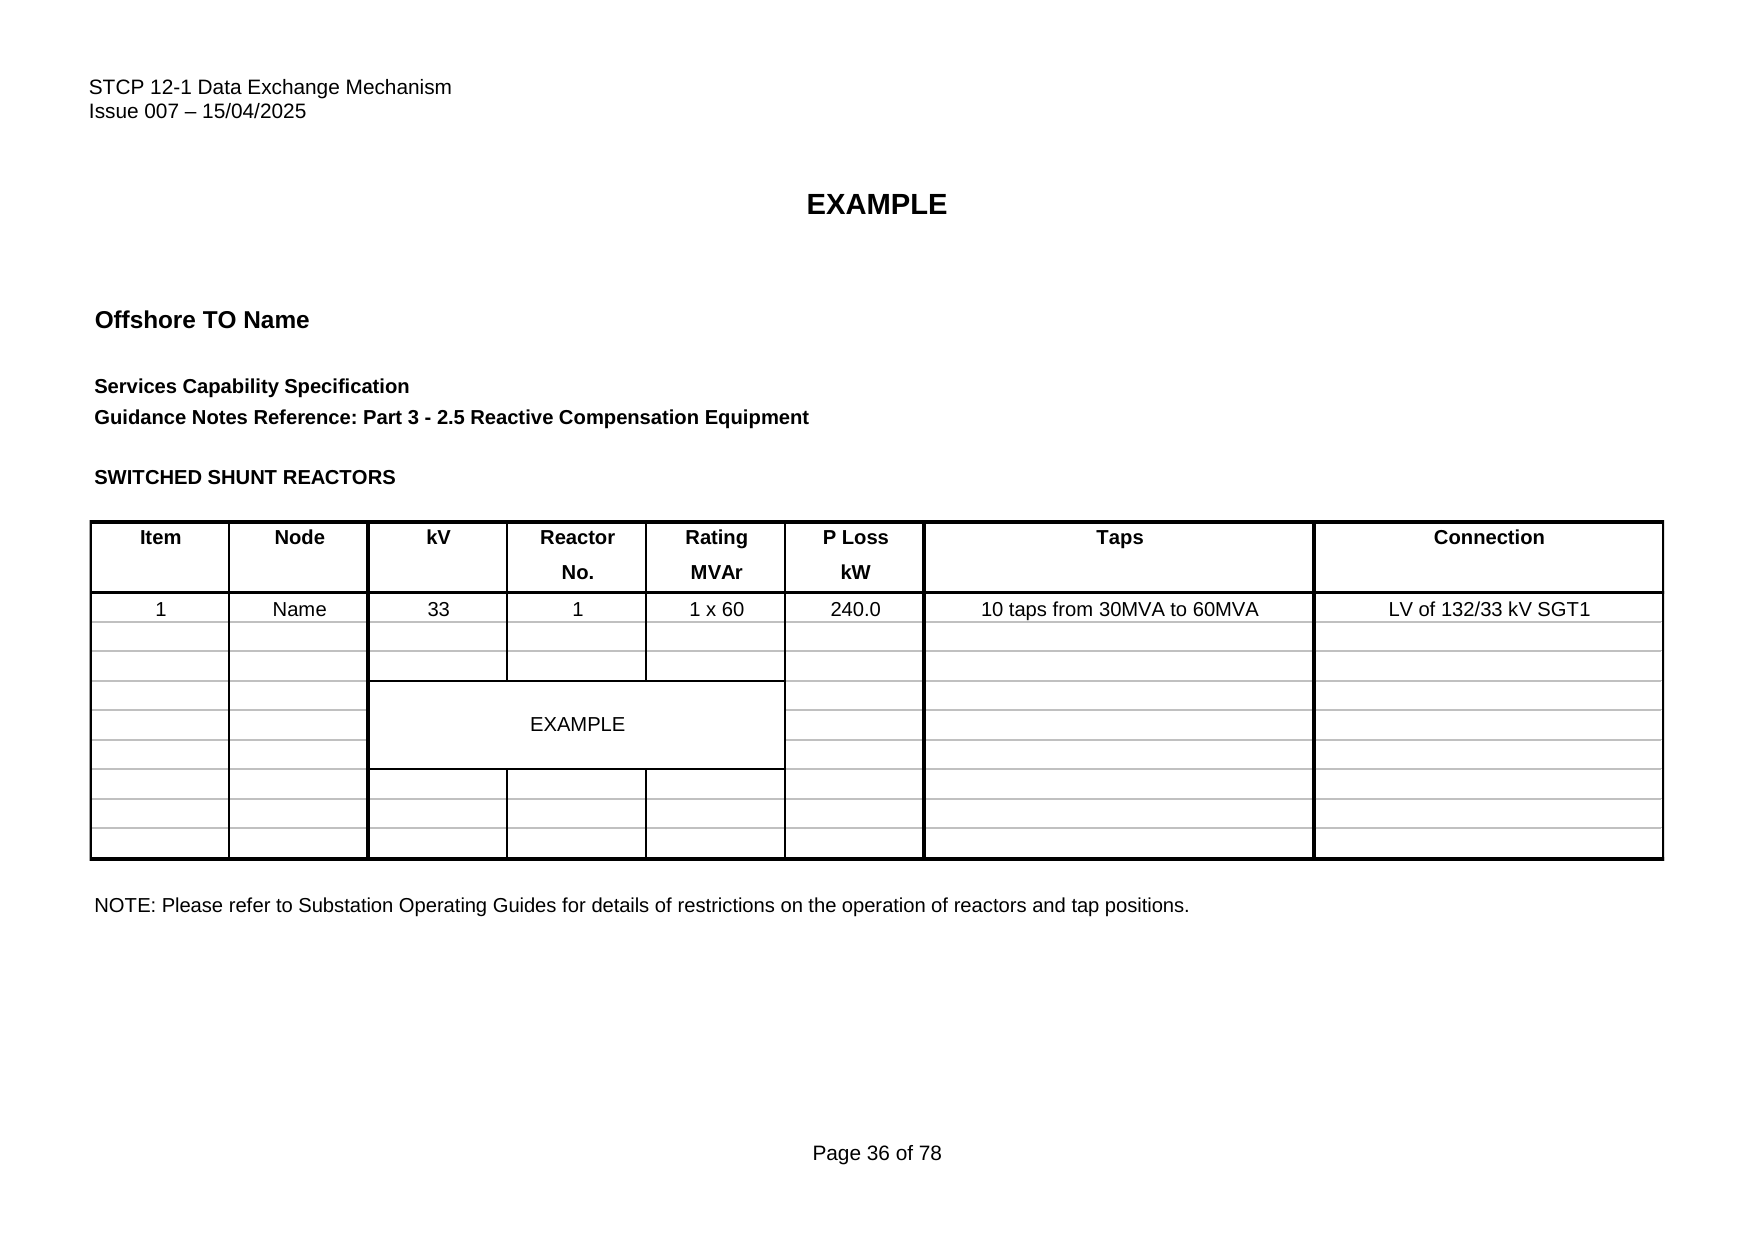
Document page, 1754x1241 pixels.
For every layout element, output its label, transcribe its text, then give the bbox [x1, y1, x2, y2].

text EXAMPLE [89, 187, 1665, 221]
